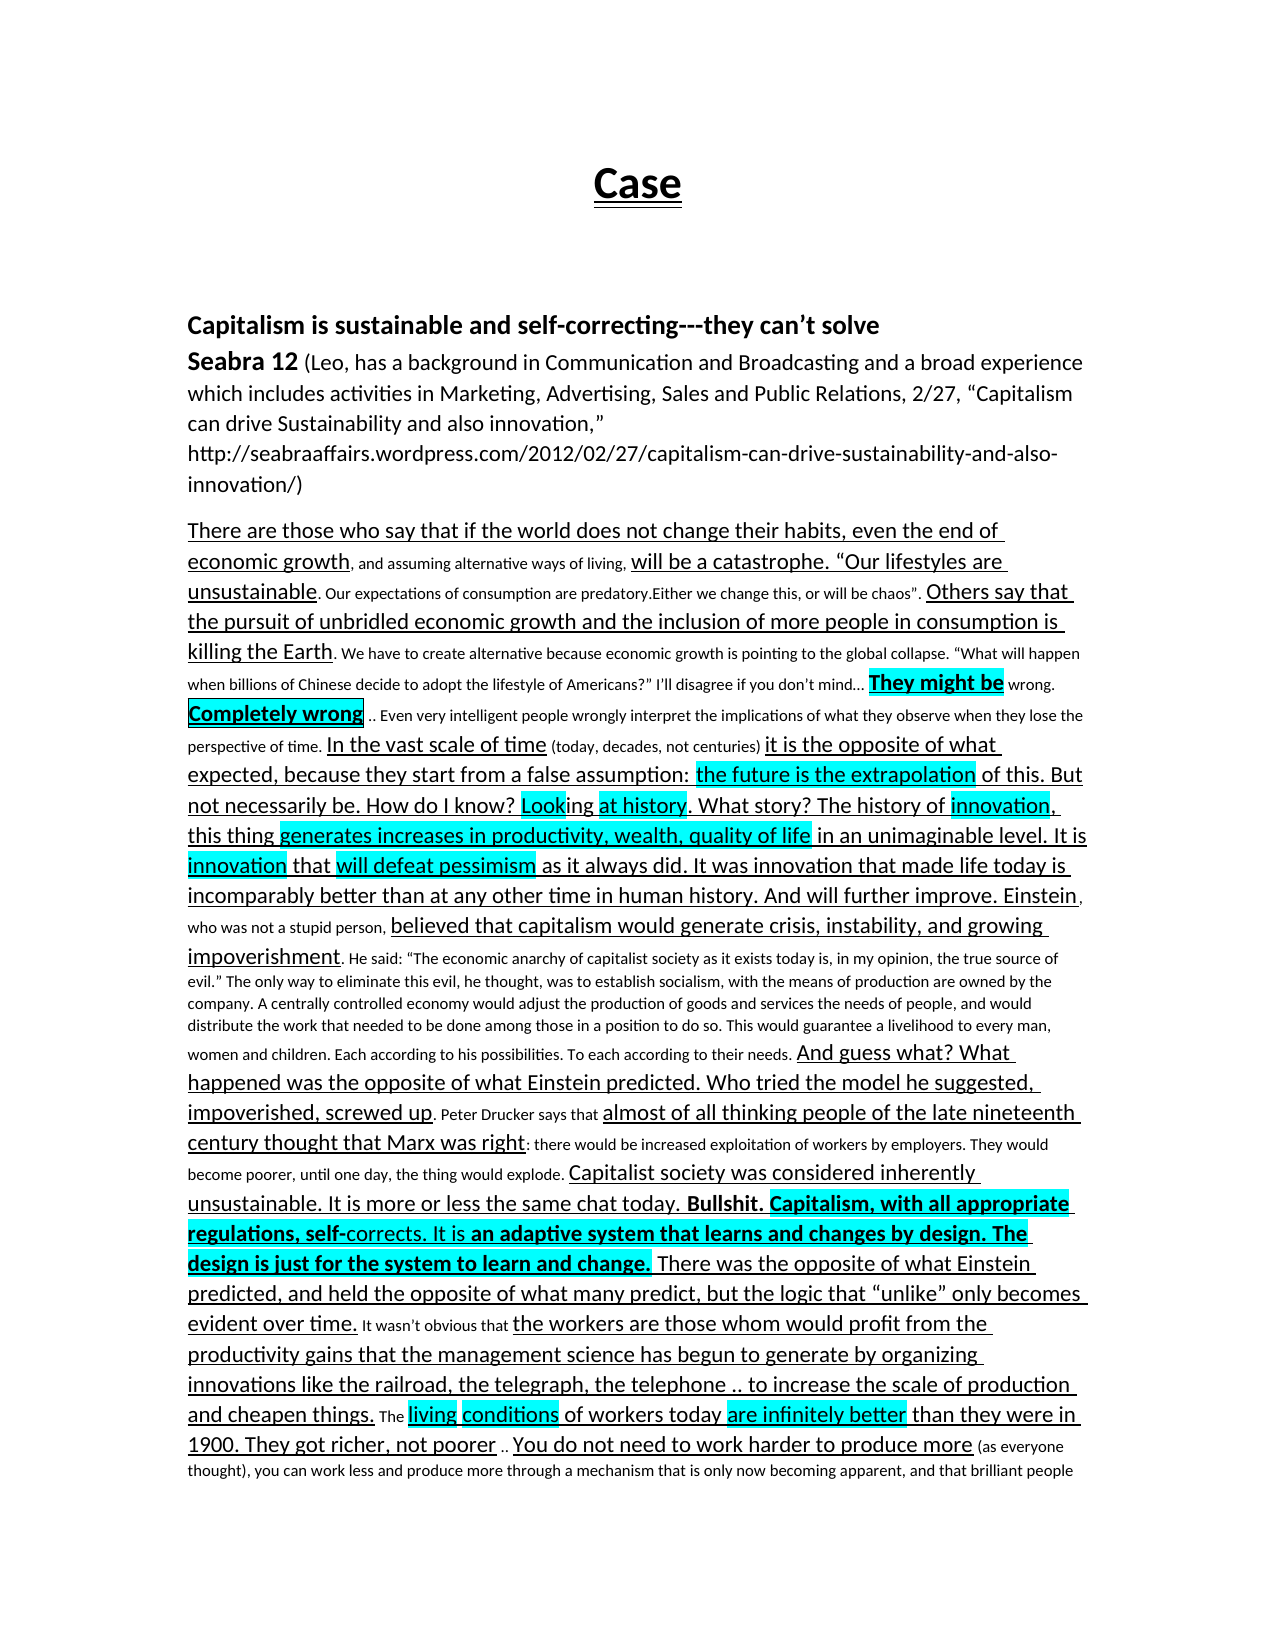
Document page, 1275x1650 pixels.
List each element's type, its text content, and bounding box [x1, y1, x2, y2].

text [187, 1304, 1087, 1480]
subtitle Case [187, 154, 1087, 210]
text Capitalism is sustainable and self-correcting---they can’t solve [187, 308, 1087, 341]
text Seabra 12 (Leo, has a background in Communication and Broadcasting and a broad experience which includes activities in Marketing, Advertising, Sales and Public Relations, 2/27, “Capitalism can drive Sustainability and also innovation,” http://seabraaffairs.wordpress.com/2012/02/27/capitalism-can-drive-sustainability-and-also-innovation/) [187, 344, 1087, 498]
